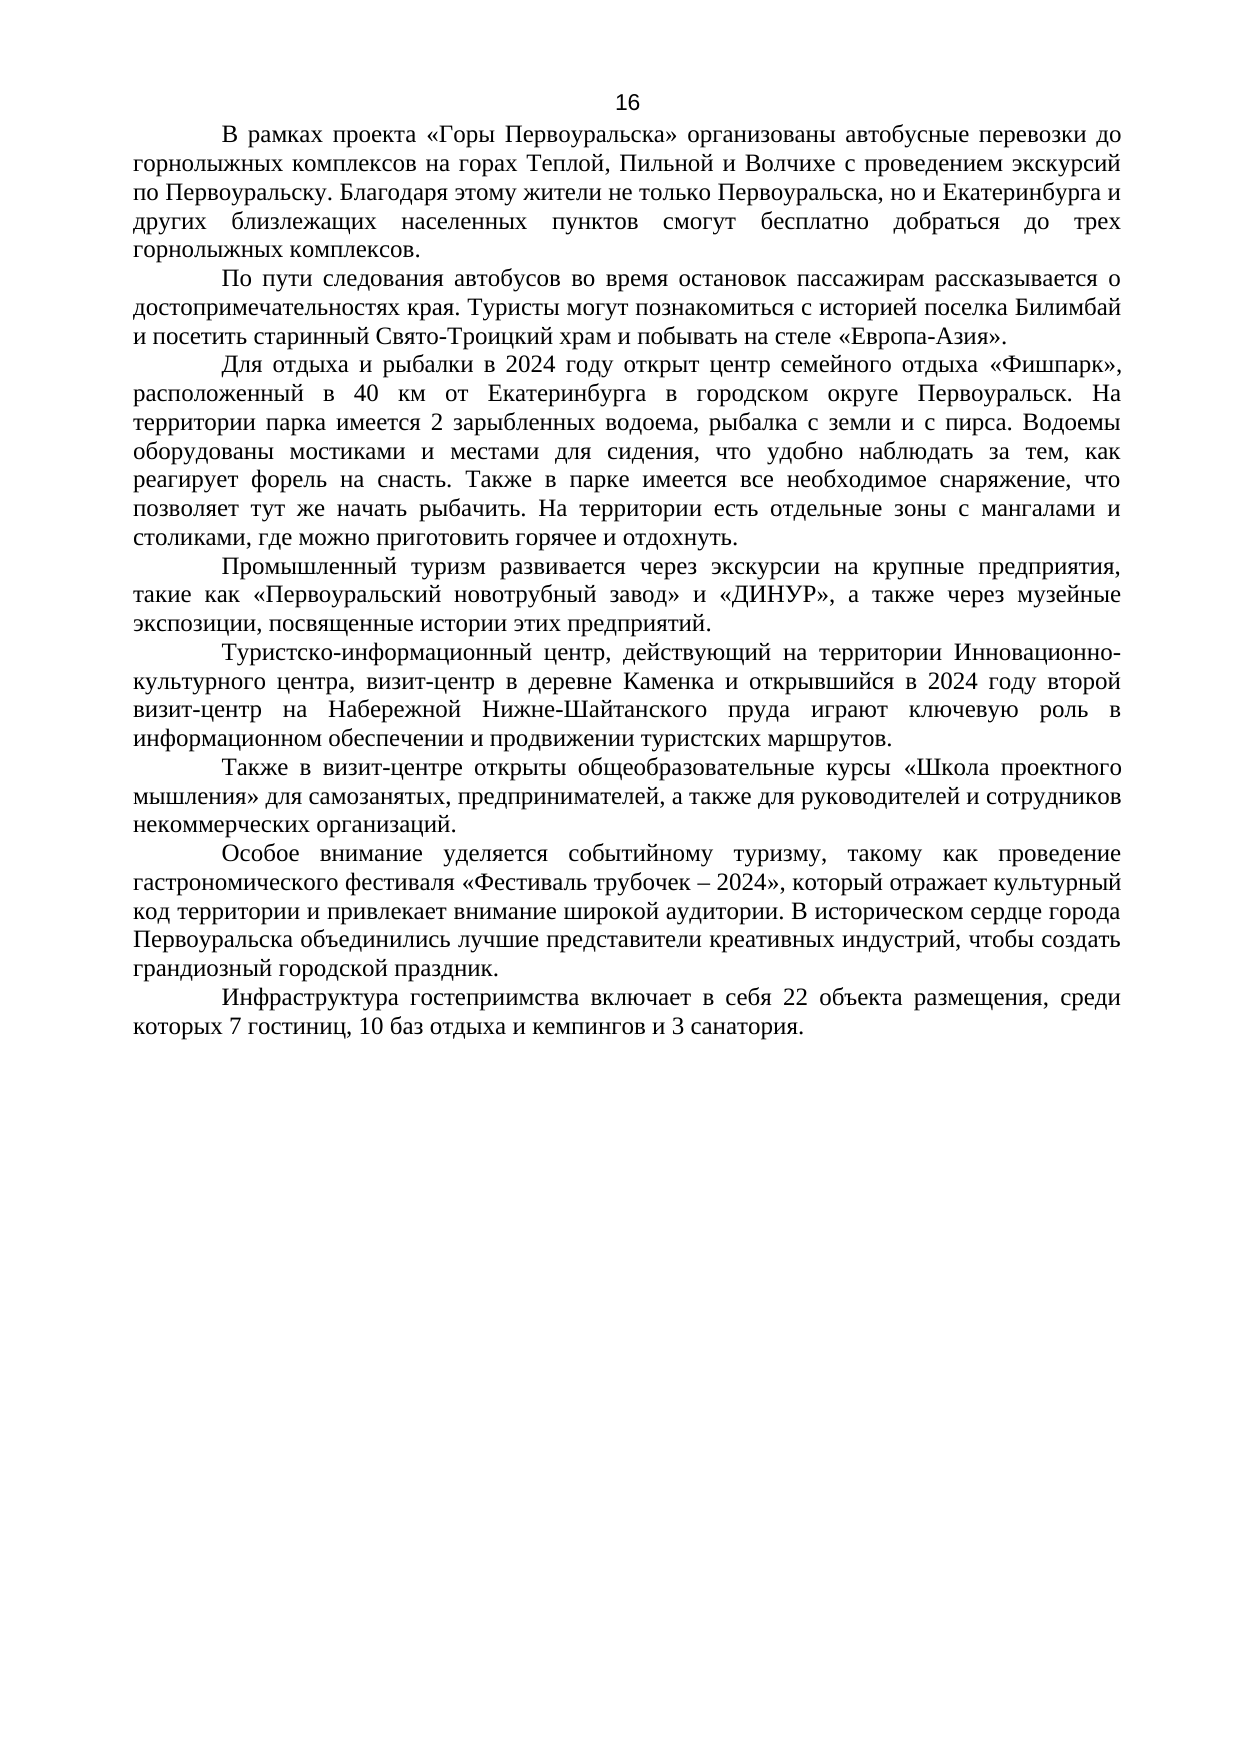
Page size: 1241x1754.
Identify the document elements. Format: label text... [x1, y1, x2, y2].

text Также в визит-центре открыты общеобразовательные курсы «Школа проектного мышления» для самозанятых, предпринимателей, а также для руководителей и сотрудников некоммерческих организаций. [133, 752, 1122, 838]
text Промышленный туризм развивается через экскурсии на крупные предприятия, такие как «Первоуральский новотрубный завод» и «ДИНУР», а также через музейные экспозиции, посвященные истории этих предприятий. [133, 551, 1122, 637]
text Для отдыха и рыбалки в 2024 году открыт центр семейного отдыха «Фишпарк», расположенный в 40 км от Екатеринбурга в городском округе Первоуральск. На территории парка имеется 2 зарыбленных водоема, рыбалка с земли и с пирса. Водоемы оборудованы мостиками и местами для сидения, что удобно наблюдать за тем, как реагирует форель на снасть. Также в парке имеется все необходимое снаряжение, что позволяет тут же начать рыбачить. На территории есть отдельные зоны с мангалами и столиками, где можно приготовить горячее и отдохнуть. [133, 349, 1122, 551]
text Особое внимание уделяется событийному туризму, такому как проведение гастрономического фестиваля «Фестиваль трубочек – 2024», который отражает культурный код территории и привлекает внимание широкой аудитории. В историческом сердце города Первоуральска объединились лучшие представители креативных индустрий, чтобы создать грандиозный городской праздник. [133, 838, 1122, 982]
text Туристско-информационный центр, действующий на территории Инновационно-культурного центра, визит-центр в деревне Каменка и открывшийся в 2024 году второй визит-центр на Набережной Нижне-Шайтанского пруда играют ключевую роль в информационном обеспечении и продвижении туристских маршрутов. [133, 637, 1122, 752]
text В рамках проекта «Горы Первоуральска» организованы автобусные перевозки до горнолыжных комплексов на горах Теплой, Пильной и Волчихе с проведением экскурсий по Первоуральску. Благодаря этому жители не только Первоуральска, но и Екатеринбурга и других близлежащих населенных пунктов смогут бесплатно добраться до трех горнолыжных комплексов. [133, 119, 1122, 263]
text Инфраструктура гостеприимства включает в себя 22 объекта размещения, среди которых 7 гостиниц, 10 баз отдыха и кемпингов и 3 санатория. [133, 982, 1122, 1039]
text По пути следования автобусов во время остановок пассажирам рассказывается о достопримечательностях края. Туристы могут познакомиться с историей поселка Билимбай и посетить старинный Свято-Троицкий храм и побывать на стеле «Европа-Азия». [133, 263, 1122, 349]
